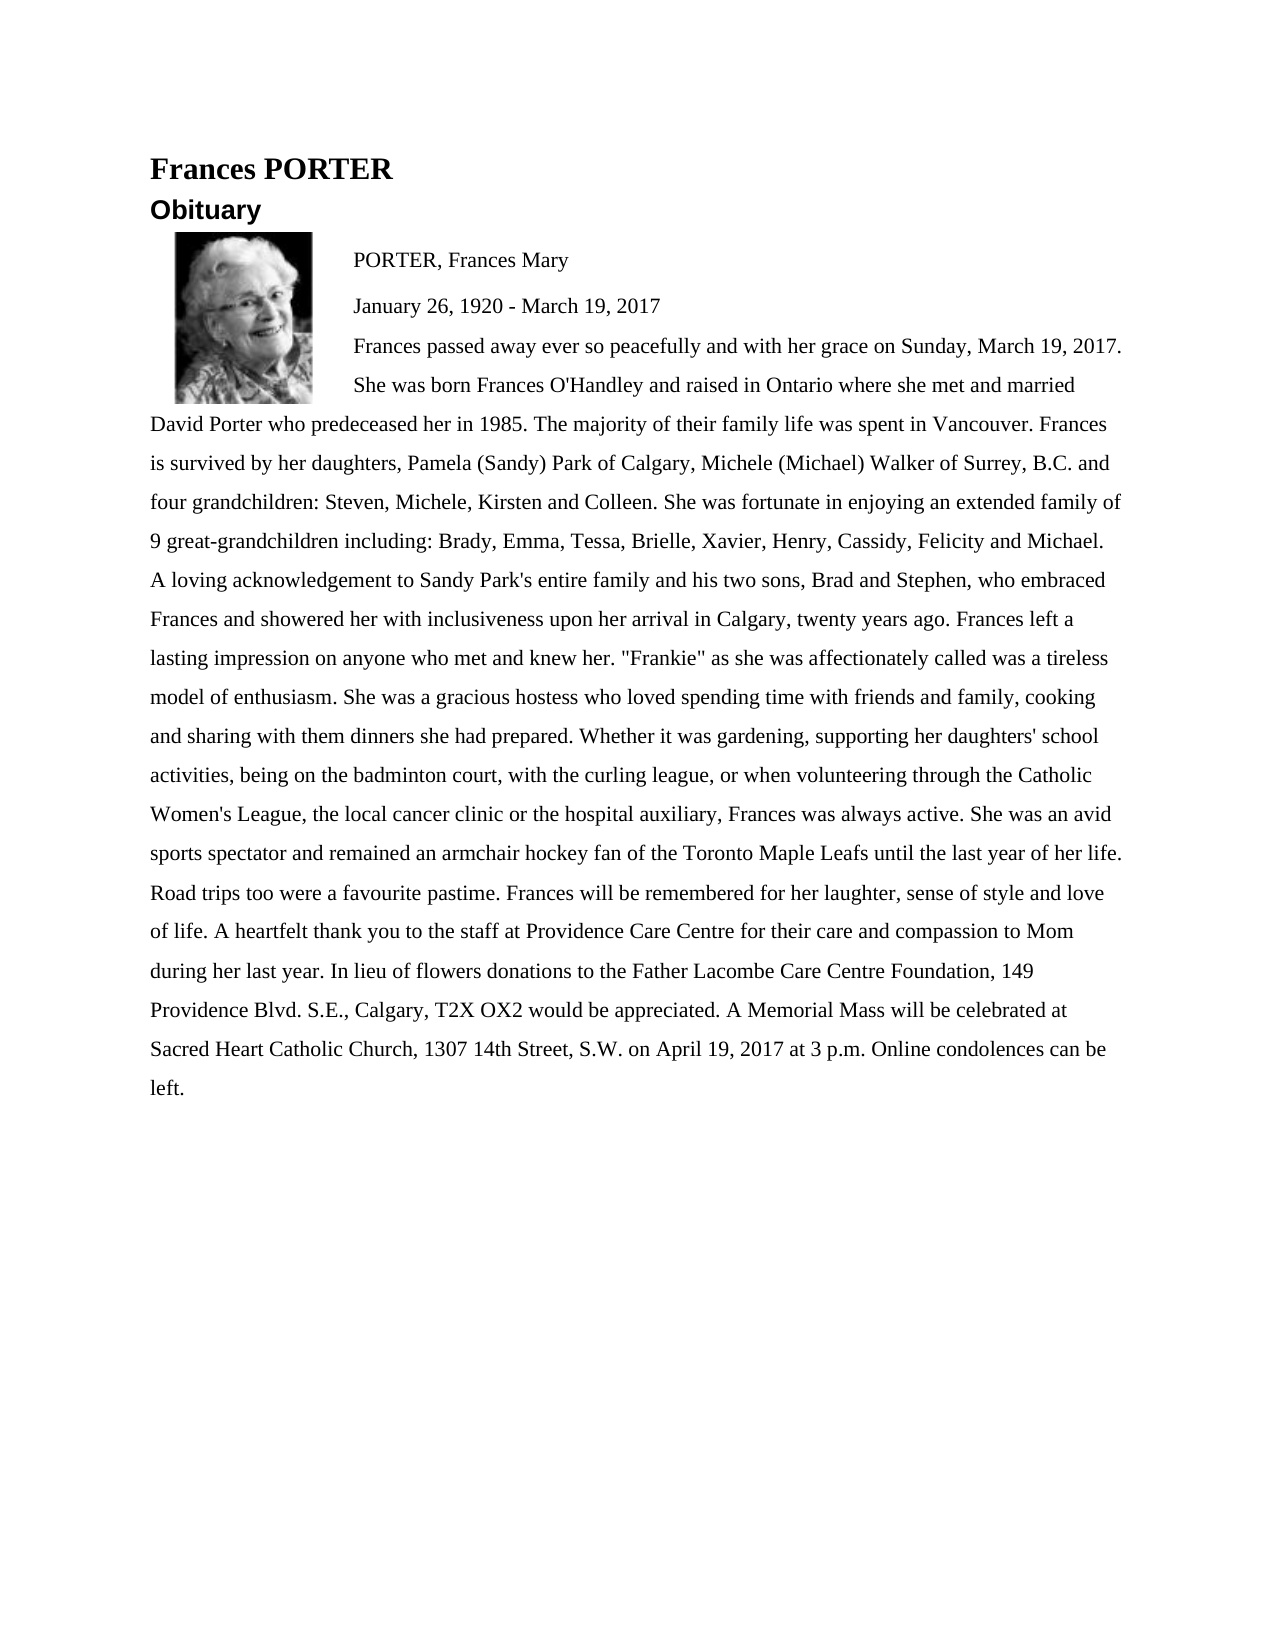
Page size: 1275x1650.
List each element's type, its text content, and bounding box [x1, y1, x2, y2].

text Obituary [150, 186, 1125, 225]
picture [150, 232, 338, 404]
text January 26, 1920 - March 19, 2017 Frances passed away ever so peacefully and with her grace on Sunday, March 19, 2017. She was born Frances O'Handley and raised in Ontario where she met and married David Porter who predeceased her in 1985. The majority of their family life was spent in Vancouver. Frances is survived by her daughters, Pamela (Sandy) Park of Calgary, Michele (Michael) Walker of Surrey, B.C. and four grandchildren: Steven, Michele, Kirsten and Colleen. She was fortunate in enjoying an extended family of 9 great-grandchildren including: Brady, Emma, Tessa, Brielle, Xavier, Henry, Cassidy, Felicity and Michael. A loving acknowledgement to Sandy Park's entire family and his two sons, Brad and Stephen, who embraced Frances and showered her with inclusiveness upon her arrival in Calgary, twenty years ago. Frances left a lasting impression on anyone who met and knew her. "Frankie" as she was affectionately called was a tireless model of enthusiasm. She was a gracious hostess who loved spending time with friends and family, cooking and sharing with them dinners she had prepared. Whether it was gardening, supporting her daughters' school activities, being on the badminton court, with the curling league, or when volunteering through the Catholic Women's League, the local cancer clinic or the hospital auxiliary, Frances was always active. She was an avid sports spectator and remained an armchair hockey fan of the Toronto Maple Leafs until the last year of her life. Road trips too were a favourite pastime. Frances will be remembered for her laughter, sense of style and love of life. A heartfelt thank you to the staff at Providence Care Centre for their care and compassion to Mom during her last year. In lieu of flowers donations to the Father Lacombe Care Centre Foundation, 149 Providence Blvd. S.E., Calgary, T2X OX2 would be appreciated. A Memorial Mass will be celebrated at Sacred Heart Catholic Church, 1307 14th Street, S.W. on April 19, 2017 at 3 p.m. Online condolences can be left. [150, 280, 1125, 1100]
text PORTER, Frances Mary [338, 233, 1125, 272]
text Frances PORTER [150, 150, 1125, 186]
